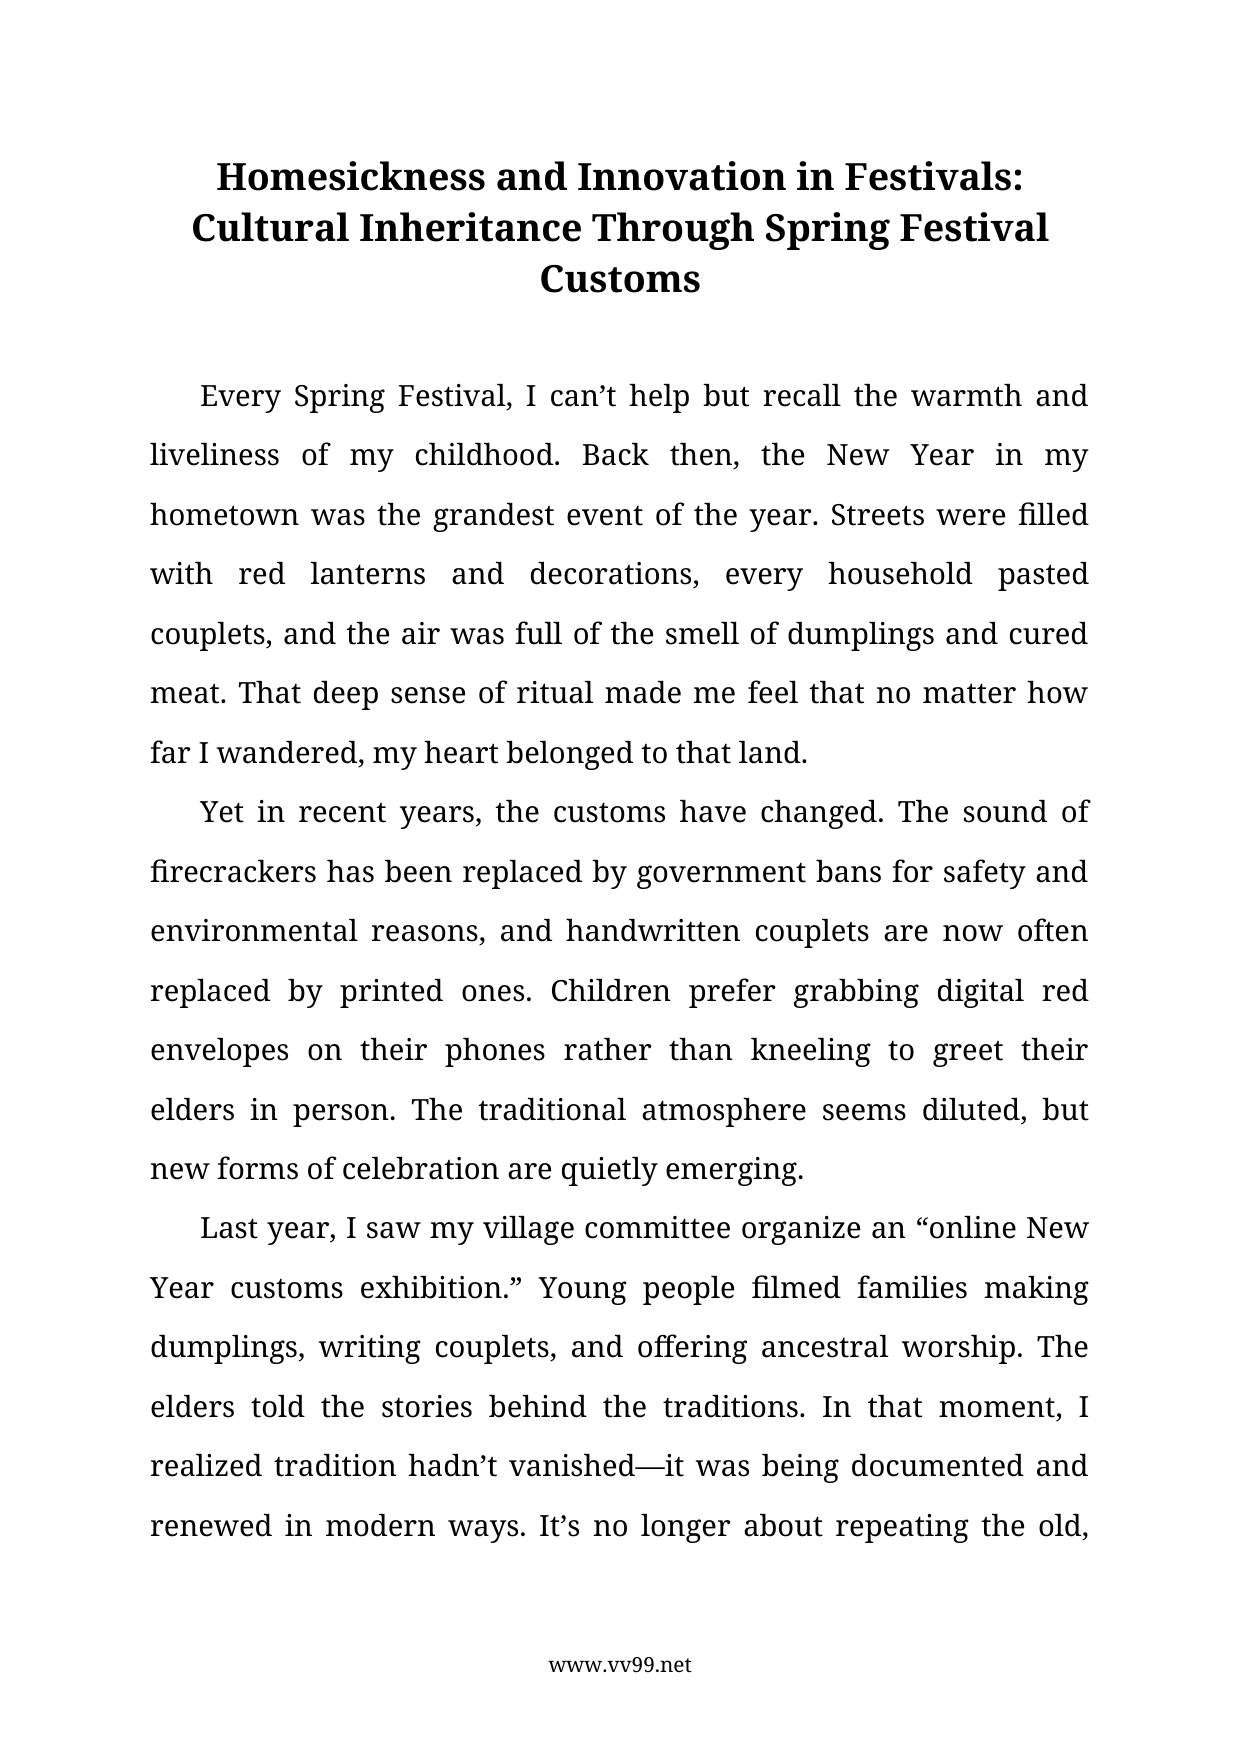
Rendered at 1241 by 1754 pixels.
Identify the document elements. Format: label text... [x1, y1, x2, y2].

text Every Spring Festival, I can’t help but recall the warmth and liveliness of my childhood. Back then, the New Year in my hometown was the grandest event of the year. Streets were filled with red lanterns and decorations, every household pasted couplets, and the air was full of the smell of dumplings and cured meat. That deep sense of ritual made me feel that no matter how far I wandered, my heart belonged to that land. [150, 375, 1090, 772]
subtitle Homesickness and Innovation in Festivals: Cultural Inheritance Through Spring Festival Customs [150, 150, 1090, 303]
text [150, 1208, 1090, 1545]
text Yet in recent years, the customs have changed. The sound of firecrackers has been replaced by government bans for safety and environmental reasons, and handwritten couplets are now often replaced by printed ones. Children prefer grabbing digital red envelopes on their phones rather than kneeling to greet their elders in person. The traditional atmosphere seems diluted, but new forms of celebration are quietly emerging. [150, 791, 1090, 1188]
